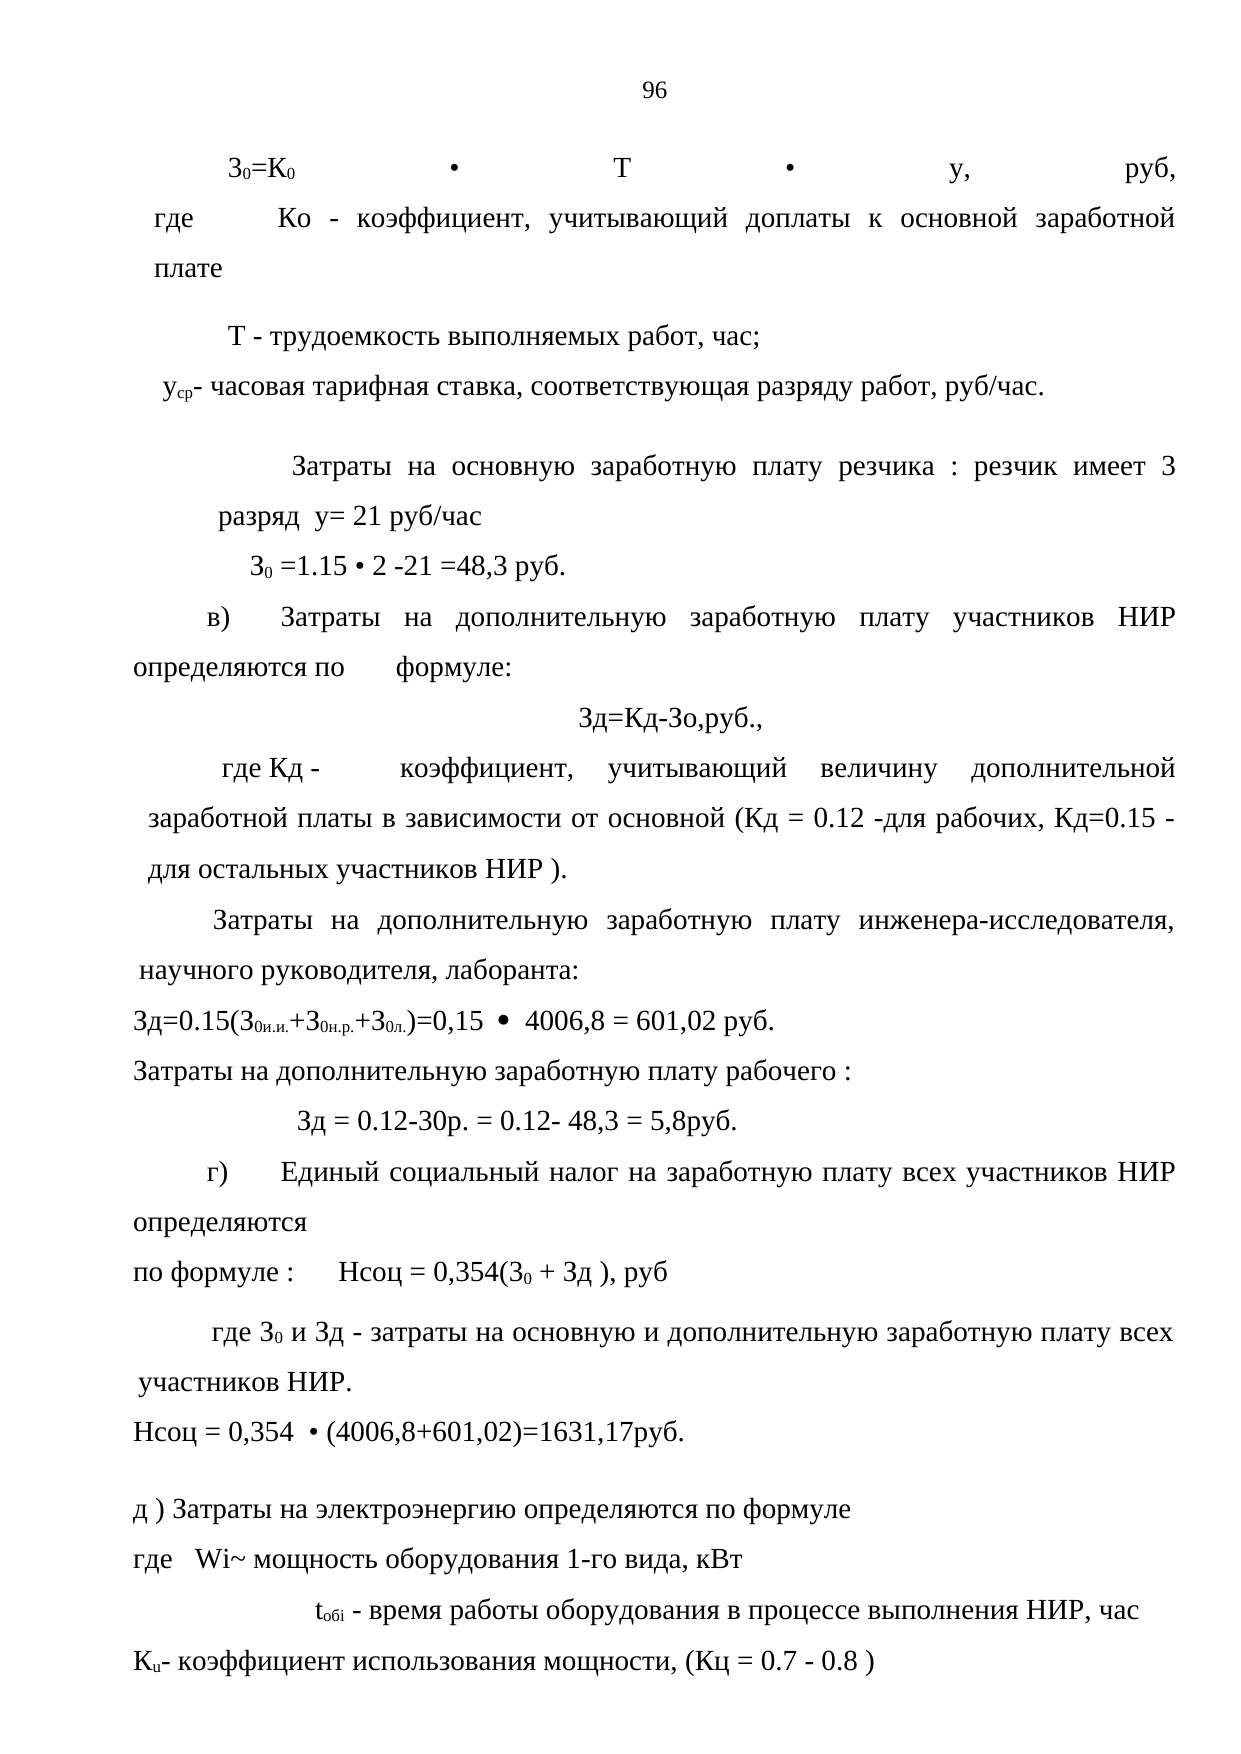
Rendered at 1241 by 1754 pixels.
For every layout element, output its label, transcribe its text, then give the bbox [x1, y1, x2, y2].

text Т - трудоемкость выполняемых работ, час; [154, 318, 1176, 351]
text где Кд - коэффициент, учитывающий величину дополнительной заработной платы в зависимости от основной (Кд = 0.12 -для рабочих, Кд=0.15 - для остальных участников НИР ). [148, 750, 1176, 884]
text в) Затраты на дополнительную заработную плату участников НИР определяются по формуле: [133, 599, 1176, 683]
text yср- часовая тарифная ставка, соответствующая разряду работ, руб/час. [162, 368, 1176, 402]
text Кu- коэффициент использования мощности, (Кц = 0.7 - 0.8 ) [133, 1643, 1176, 1676]
text Зд = 0.12-30р. = 0.12- 48,3 = 5,8руб. [223, 1103, 1176, 1137]
text З0 =1.15 • 2 -21 =48,3 руб. [133, 548, 1176, 582]
text Затраты на дополнительную заработную плату инженера-исследователя, научного руководителя, лаборанта: [139, 902, 1175, 986]
text tобi - время работы оборудования в процессе выполнения НИР, час [241, 1592, 1176, 1625]
text Затраты на основную заработную плату резчика : резчик имеет 3 разряд у= 21 руб/час [218, 448, 1176, 532]
text Зд=0.15(З0и.и.+З0н.р.+З0л.)=0,154006,8 = 601,02 руб. [133, 1003, 1176, 1036]
text г) Единый социальный налог на заработную плату всех участников НИР определяются по формуле : Нсоц = 0,354(30 + Зд ), руб [133, 1154, 1176, 1288]
text где Wi~ мощность оборудования 1-го вида, кВт [133, 1541, 1176, 1575]
text Нсоц = 0,354• (4006,8+601,02)=1631,17руб. [133, 1414, 1176, 1448]
text Затраты на дополнительную заработную плату рабочего : [133, 1053, 1176, 1087]
text Зд=Кд-Зо,руб., [504, 700, 1176, 733]
text д ) Затраты на электроэнергию определяются по формуле [133, 1491, 1176, 1525]
text где З0 и Зд - затраты на основную и дополнительную заработную плату всех участников НИР. [138, 1314, 1175, 1398]
text 30=К0 • Т • у, руб, где Ко - коэффициент, учитывающий доплаты к основной заработной плате [154, 150, 1176, 284]
